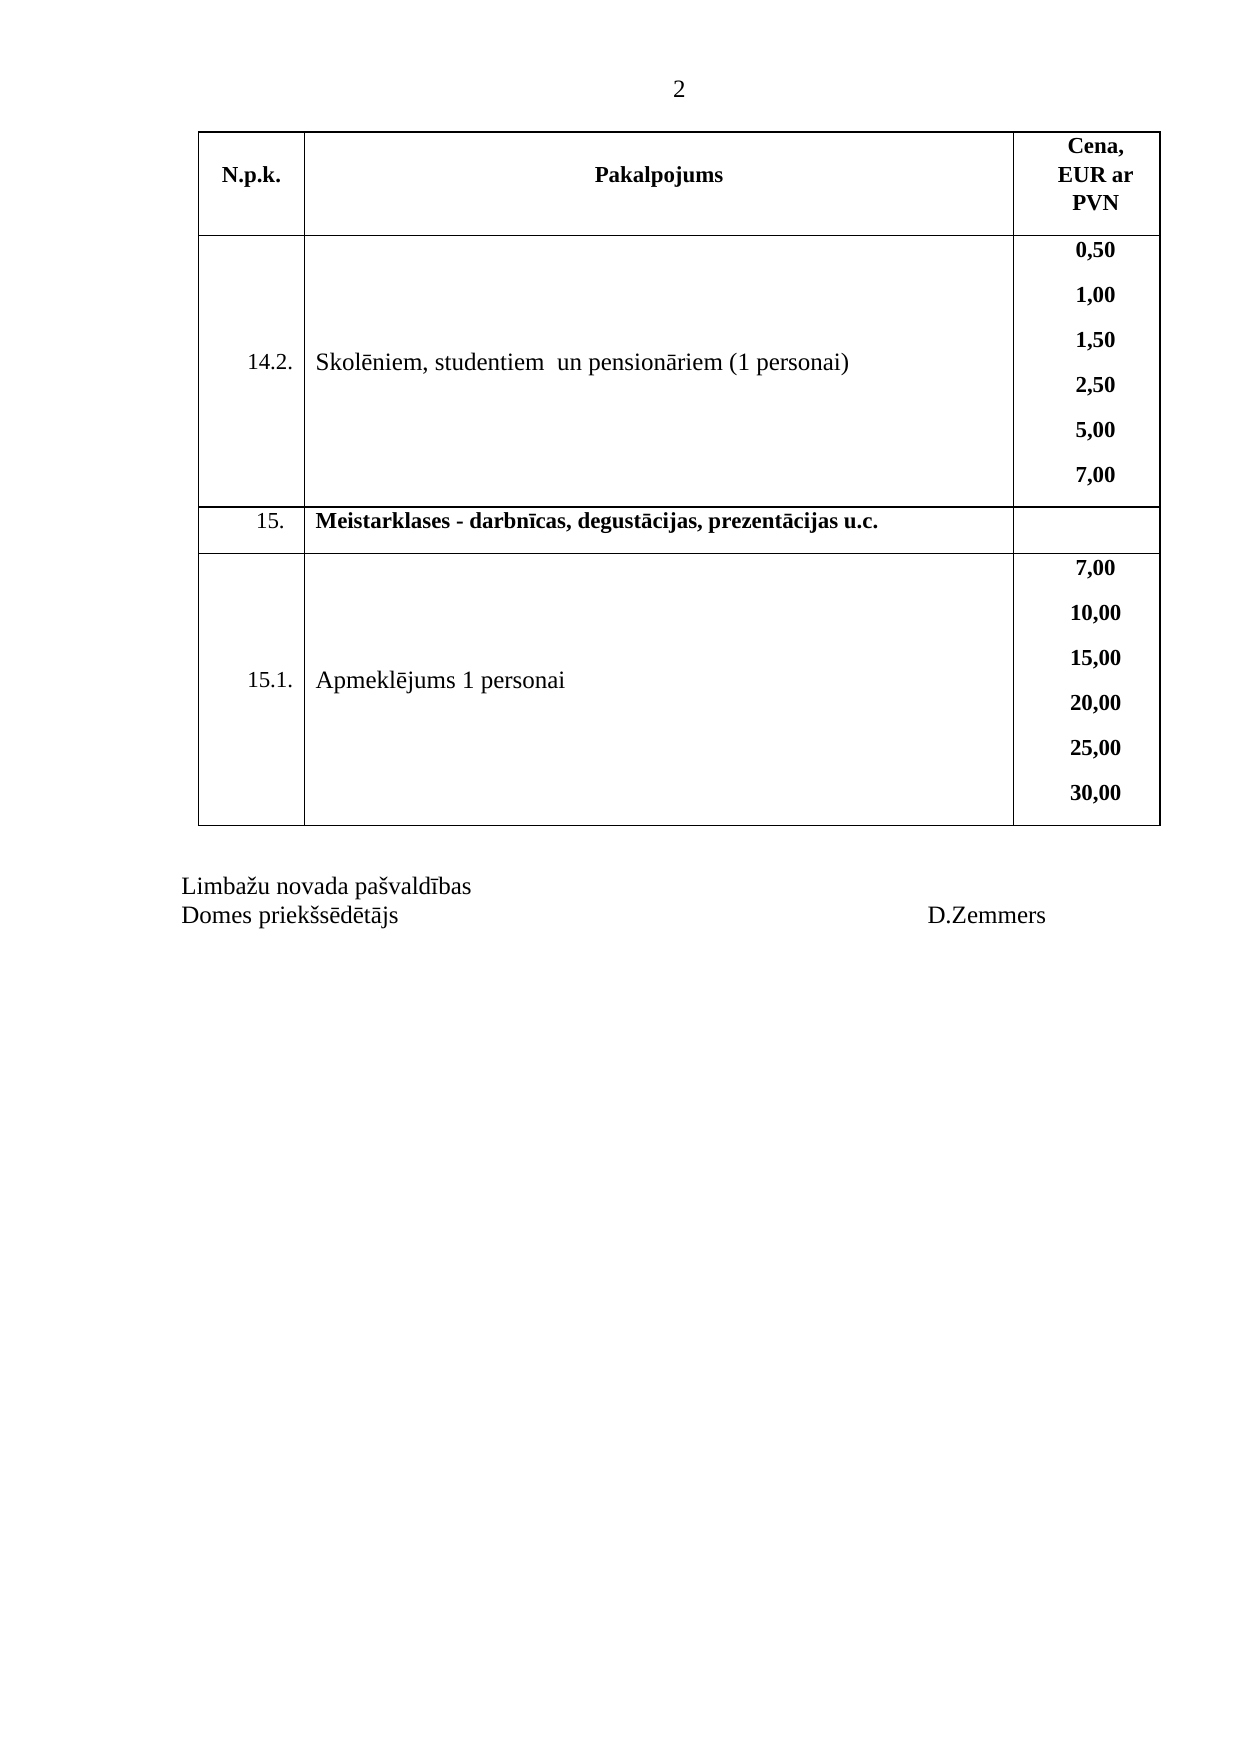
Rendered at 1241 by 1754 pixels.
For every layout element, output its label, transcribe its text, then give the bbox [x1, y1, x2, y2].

table_cell 7,00 10,00 15,00 20,00 25,00 30,00 [1037, 554, 1159, 825]
table_cell 15.1. [199, 554, 304, 825]
table_cell [1037, 508, 1159, 553]
table_cell [1014, 508, 1037, 553]
table_header N.p.k. [199, 133, 304, 234]
table_cell [1014, 236, 1037, 506]
table_cell 15. [199, 508, 304, 553]
table_cell Meistarklases - darbnīcas, degustācijas, prezentācijas u.c. [305, 508, 1013, 553]
table_header Cena, EUR ar PVN [1037, 133, 1159, 234]
table_cell 0,50 1,00 1,50 2,50 5,00 7,00 [1037, 236, 1159, 506]
text Limbažu novada pašvaldības [88, 871, 1181, 900]
table_header [1014, 133, 1037, 234]
table_cell Apmeklējums 1 personai [305, 554, 1013, 825]
table_header Pakalpojums [305, 133, 1013, 234]
table_cell Skolēniem, studentiem un pensionāriem (1 personai) [305, 236, 1013, 506]
table_cell [1014, 554, 1037, 825]
text Domes priekšsēdētājs D.Zemmers [88, 900, 1181, 929]
table_cell 14.2. [199, 236, 304, 506]
